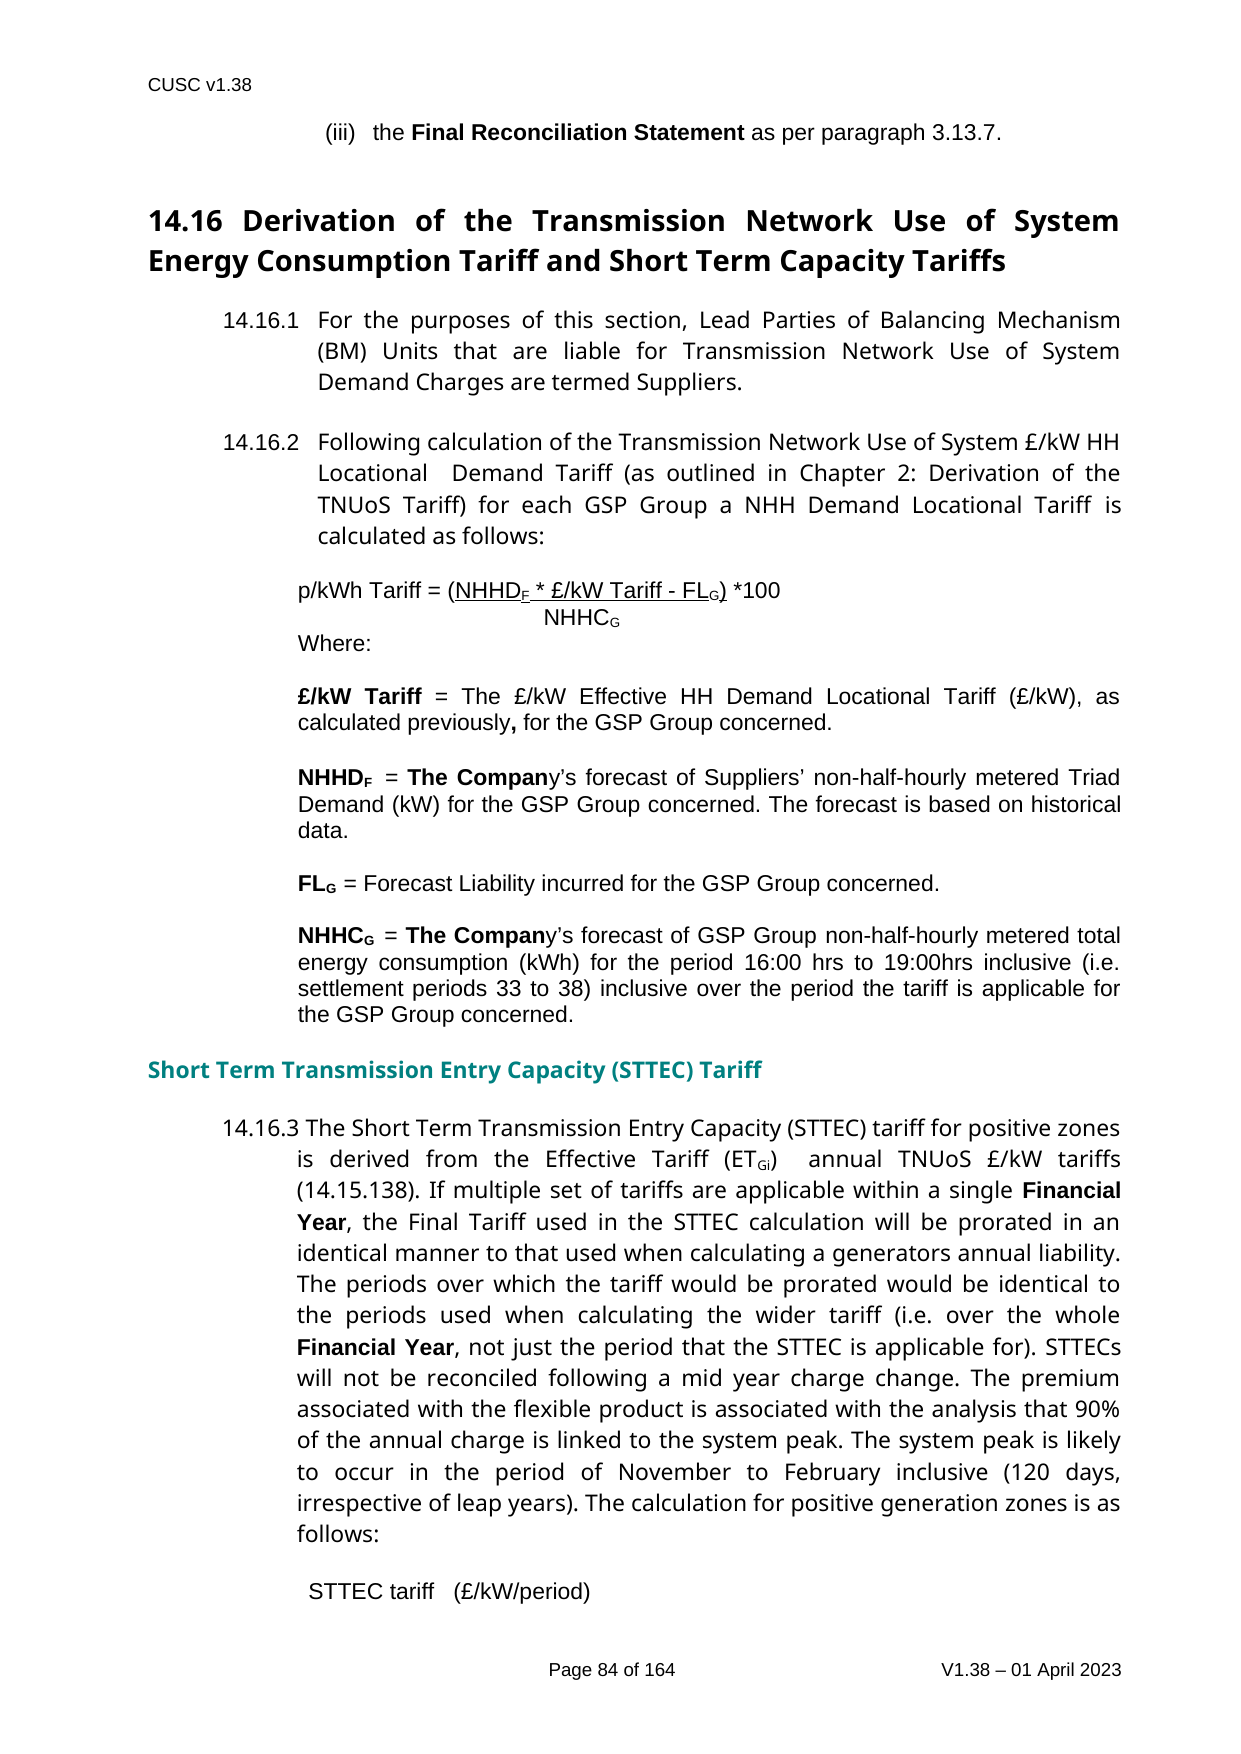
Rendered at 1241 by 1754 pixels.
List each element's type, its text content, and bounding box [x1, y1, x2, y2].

text FLG = Forecast Liability incurred for the GSP Group concerned. [298, 870, 1121, 896]
text STTEC tariff (£/kW/period) [222, 1578, 1121, 1604]
text NHHCG = The Company’s forecast of GSP Group non-half-hourly metered total energy consumption (kWh) for the period 16:00 hrs to 19:00hrs inclusive (i.e. settlement periods 33 to 38) inclusive over the period the tariff is applicable for the GSP Group concerned. [298, 922, 1121, 1028]
subtitle 14.16 Derivation of the Transmission Network Use of System Energy Consumption Tariff and Short Term Capacity Tariffs [148, 200, 1121, 279]
text Where: [223, 630, 1121, 656]
text NHHCG [148, 604, 1121, 630]
text p/kWh Tariff = (NHHDF * £/kW Tariff - FLG) *100 [223, 577, 1121, 604]
list For the purposes of this section, Lead Parties of Balancing Mechanism (BM) Units that are liable for Transmission Network Use of System Demand Charges are termed Suppliers. [223, 303, 1121, 397]
text £/kW Tariff = The £/kW Effective HH Demand Locational Tariff (£/kW), as calculated previously, for the GSP Group concerned. [223, 683, 1121, 736]
subtitle Short Term Transmission Entry Capacity (STTEC) Tariff [148, 1054, 1121, 1085]
list Following calculation of the Transmission Network Use of System £/kW HH Locational Demand Tariff (as outlined in Chapter 2: Derivation of the TNUoS Tariff) for each GSP Group a NHH Demand Locational Tariff is calculated as follows: [223, 426, 1121, 551]
text NHHDF = The Company’s forecast of Suppliers’ non-half-hourly metered Triad Demand (kW) for the GSP Group concerned. The forecast is based on historical data. [298, 764, 1121, 843]
list the Final Reconciliation Statement as per paragraph 3.13.7. [281, 119, 1121, 145]
text 14.16.3 The Short Term Transmission Entry Capacity (STTEC) tariff for positive zones is derived from the Effective Tariff (ETGi) annual TNUoS £/kW tariffs (14.15.138). If multiple set of tariffs are applicable within a single Financial Year, the Final Tariff used in the STTEC calculation will be prorated in an identical manner to that used when calculating a generators annual liability. The periods over which the tariff would be prorated would be identical to the periods used when calculating the wider tariff (i.e. over the whole Financial Year, not just the period that the STTEC is applicable for). STTECs will not be reconciled following a mid year charge change. The premium associated with the flexible product is associated with the analysis that 90% of the annual charge is linked to the system peak. The system peak is likely to occur in the period of November to February inclusive (120 days, irrespective of leap years). The calculation for positive generation zones is as follows: [222, 1112, 1121, 1549]
